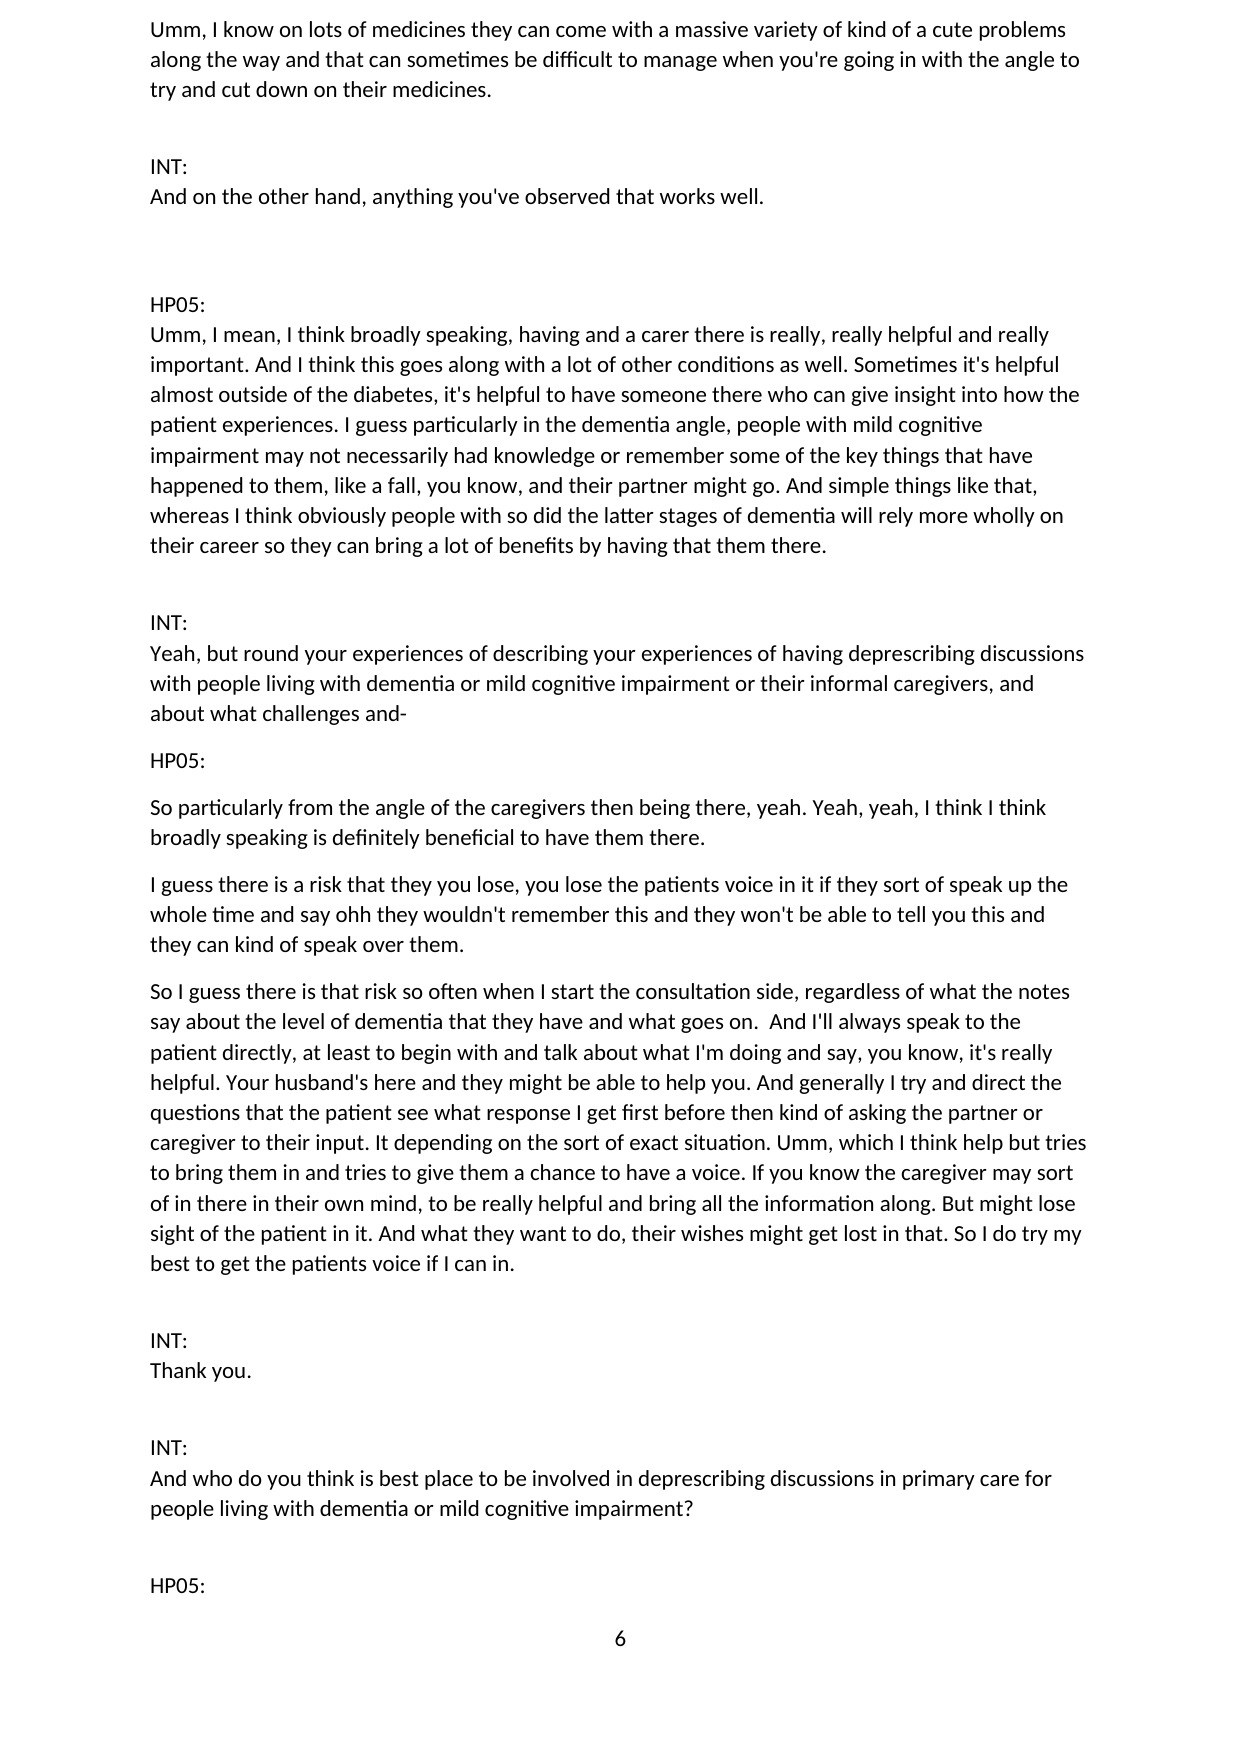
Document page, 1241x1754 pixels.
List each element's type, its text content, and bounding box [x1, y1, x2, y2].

text INT: And who do you think is best place to be involved in deprescribing discussions in primary care for people living with dementia or mild cognitive impairment? [150, 1403, 1090, 1522]
text So particularly from the angle of the caregivers then being there, yeah. Yeah, yeah, I think I think broadly speaking is definitely beneficial to have them there. [150, 793, 1090, 851]
text I guess there is a risk that they you lose, you lose the patients voice in it if they sort of speak up the whole time and say ohh they wouldn't remember this and they won't be able to tell you this and they can kind of speak over them. [150, 870, 1090, 958]
text INT: Yeah, but round your experiences of describing your experiences of having deprescribing discussions with people living with dementia or mild cognitive impairment or their informal caregivers, and about what challenges and- [150, 578, 1090, 727]
text So I guess there is that risk so often when I start the consultation side, regardless of what the notes say about the level of dementia that they have and what goes on. And I'll always speak to the patient directly, at least to begin with and talk about what I'm doing and say, you know, it's really helpful. Your husband's here and they might be able to help you. And generally I try and direct the questions that the patient see what response I get first before then kind of asking the partner or caregiver to their input. It depending on the sort of exact situation. Umm, which I think help but tries to bring them in and tries to give them a chance to have a voice. If you know the caregiver may sort of in there in their own mind, to be really helpful and bring all the information along. But might lose sight of the patient in it. And what they want to do, their wishes might get lost in that. So I do try my best to get the patients voice if I can in. [150, 977, 1090, 1277]
text HP05: Umm, I mean, I think broadly speaking, having and a carer there is really, really helpful and really important. And I think this goes along with a lot of other conditions as well. Sometimes it's helpful almost outside of the diabetes, it's helpful to have someone there who can give insight into how the patient experiences. I guess particularly in the dementia angle, people with mild cognitive impairment may not necessarily had knowledge or remember some of the key things that have happened to them, like a fall, you know, and their partner might go. And simple things like that, whereas I think obviously people with so did the latter stages of dementia will rely more wholly on their career so they can bring a lot of benefits by having that them there. [150, 229, 1090, 559]
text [150, 1541, 1090, 1599]
text INT: Thank you. [150, 1296, 1090, 1384]
text Umm, I know on lots of medicines they can come with a massive variety of kind of a cute problems along the way and that can sometimes be difficult to manage when you're going in with the angle to try and cut down on their medicines. [150, 15, 1090, 103]
text INT: And on the other hand, anything you've observed that works well. [150, 122, 1090, 211]
text HP05: [150, 746, 1090, 774]
